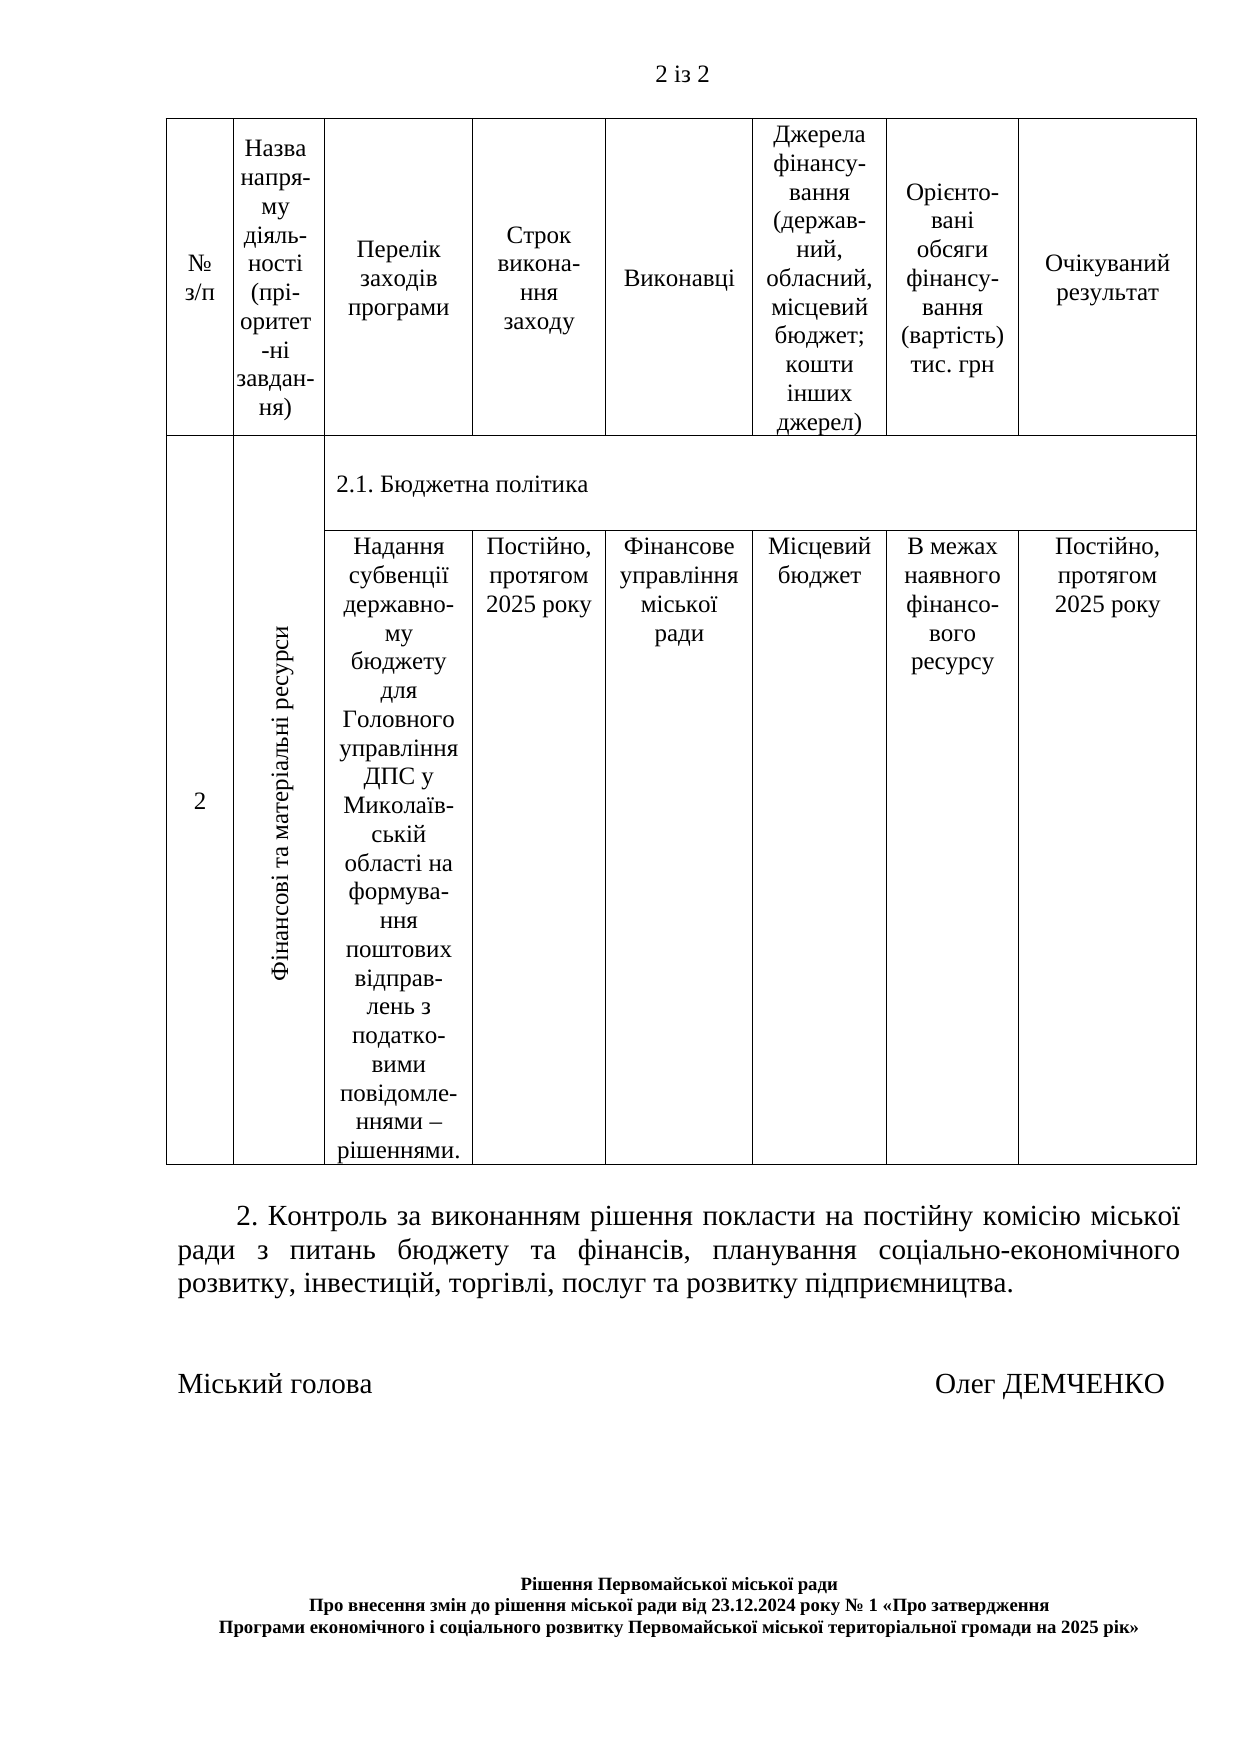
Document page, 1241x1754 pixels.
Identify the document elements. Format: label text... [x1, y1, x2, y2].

table_cell 2.1. Бюджетна політика [325, 436, 1196, 530]
table_header Орієнто-вані обсяги фінансу-вання (вартість) тис. грн [887, 119, 1018, 435]
text 2. Контроль за виконанням рішення покласти на постійну комісію міської ради з питань бюджету та фінансів, планування соціально-економічного розвитку, інвестицій, торгівлі, послуг та розвитку підприємництва. [177, 1198, 1181, 1299]
table_header № з/п [167, 119, 233, 435]
table_header Перелік заходів програми [325, 119, 472, 435]
table_header Строк викона- ння заходу [473, 119, 605, 435]
text Міський голова Олег ДЕМЧЕНКО [177, 1366, 1181, 1400]
table_cell Фінансові та матеріальні ресурси [234, 436, 324, 1164]
table_header Виконавці [606, 119, 752, 435]
table_cell Місцевий бюджет [753, 531, 886, 1164]
table_header Очікуваний результат [1019, 119, 1196, 435]
table_cell Постійно, протягом 2025 року [1019, 531, 1196, 1164]
table_cell 2 [167, 436, 233, 1164]
table_header Назва напря-му діяль-ності (прі-оритет-ні завдан-ня) [234, 119, 324, 435]
table_cell В межах наявного фінансо-вого ресурсу [887, 531, 1018, 1164]
table_header Джерела фінансу-вання (держав-ний, обласний, місцевий бюджет; кошти інших джерел) [753, 119, 886, 435]
table_cell Фінансове управління міської ради [606, 531, 752, 1164]
table_cell Надання субвенції державно-му бюджету для Головного управління ДПС у Миколаїв-ській області на формува-ння поштових відправ-лень з податко-вими повідомле-ннями – рішеннями. [325, 531, 472, 1164]
table_cell Постійно, протягом 2025 року [473, 531, 605, 1164]
